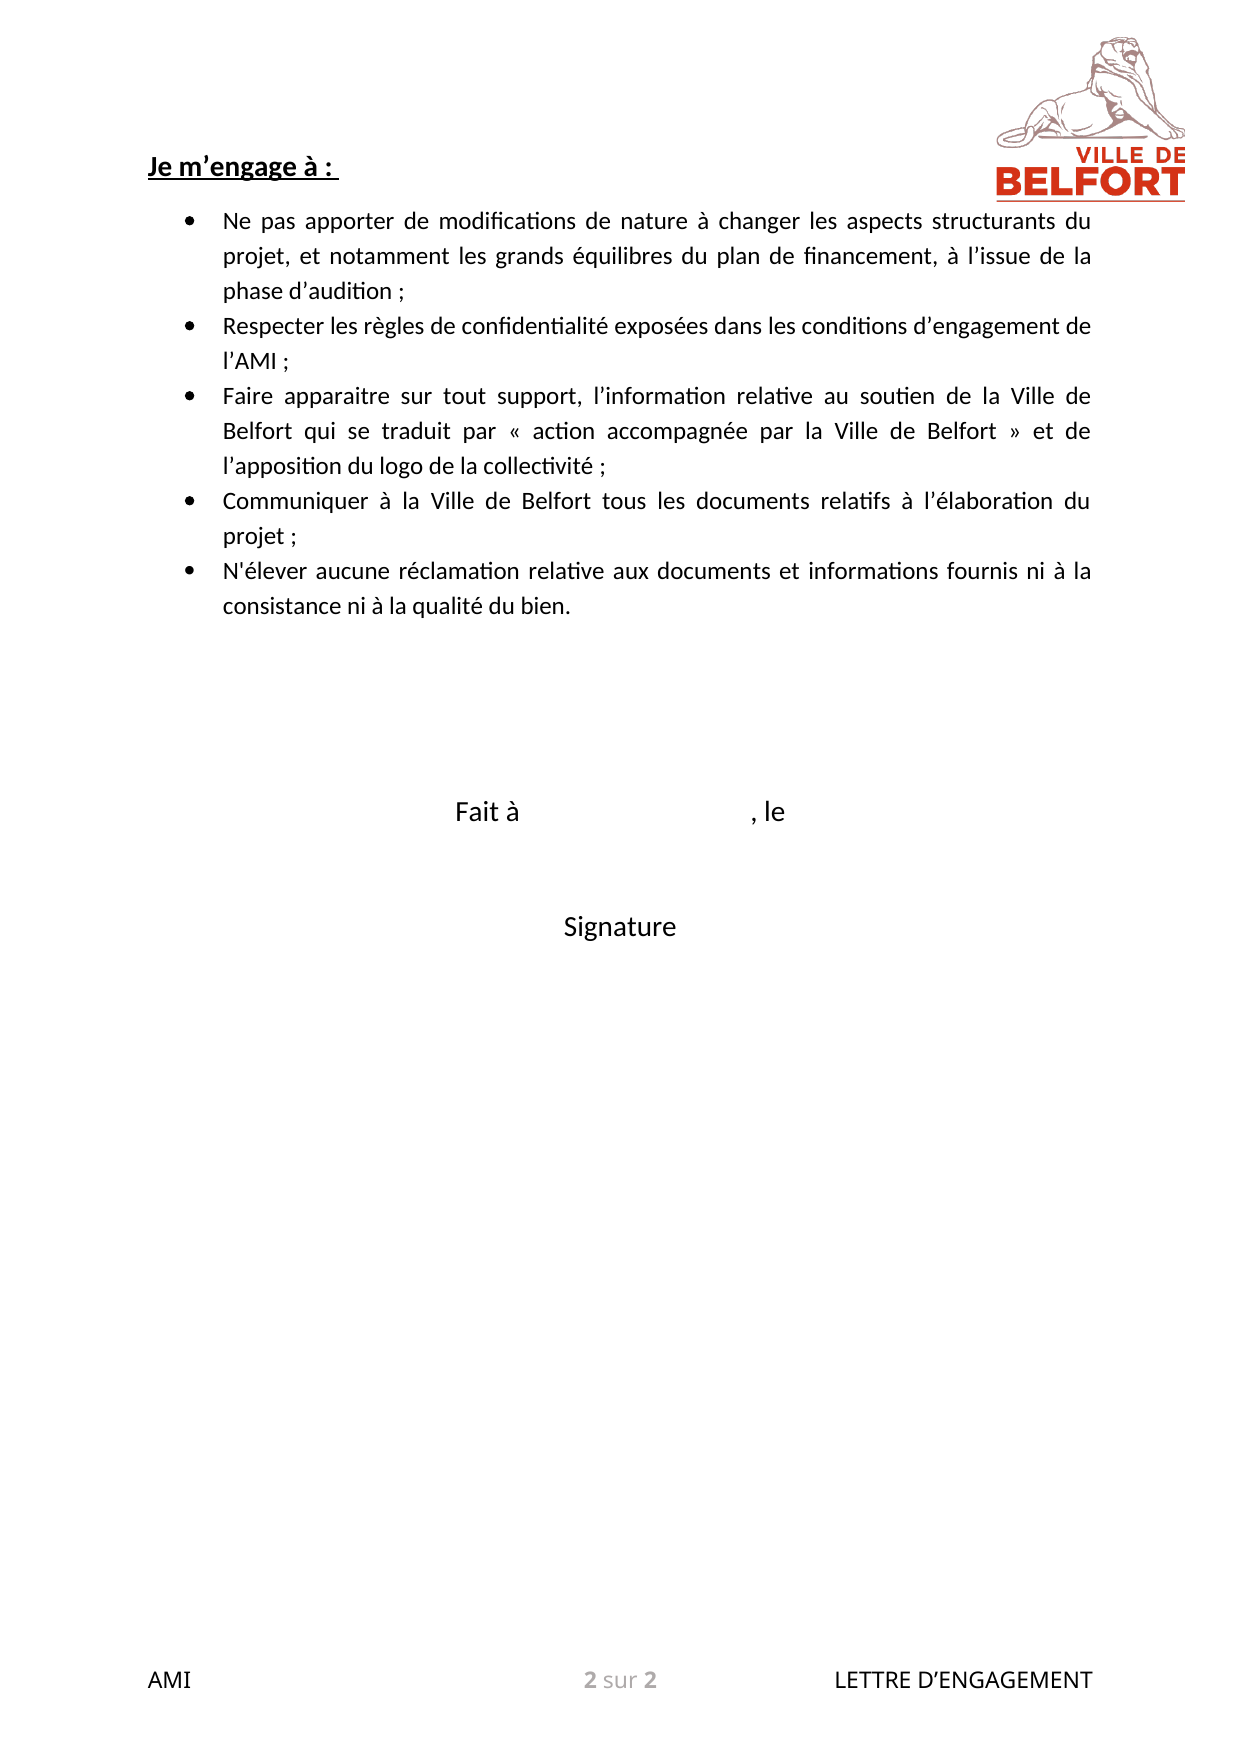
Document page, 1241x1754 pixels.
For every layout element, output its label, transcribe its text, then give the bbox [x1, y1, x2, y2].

list Respecter les règles de confidentialité exposées dans les conditions d’engagement de l’AMI ; [185, 310, 1093, 376]
text Fait à , le [148, 793, 1093, 828]
text Je m’engage à : [148, 148, 1093, 183]
list Faire apparaitre sur tout support, l’information relative au soutien de la Ville de Belfort qui se traduit par « action accompagnée par la Ville de Belfort » et de l’apposition du logo de la collectivité ; [185, 380, 1093, 481]
list N'élever aucune réclamation relative aux documents et informations fournis ni à la consistance ni à la qualité du bien. [185, 555, 1093, 621]
text Signature [148, 908, 1093, 943]
list Communiquer à la Ville de Belfort tous les documents relatifs à l’élaboration du projet ; [185, 485, 1093, 551]
picture [996, 37, 1185, 202]
list Ne pas apporter de modifications de nature à changer les aspects structurants du projet, et notamment les grands équilibres du plan de financement, à l’issue de la phase d’audition ; [185, 205, 1093, 306]
